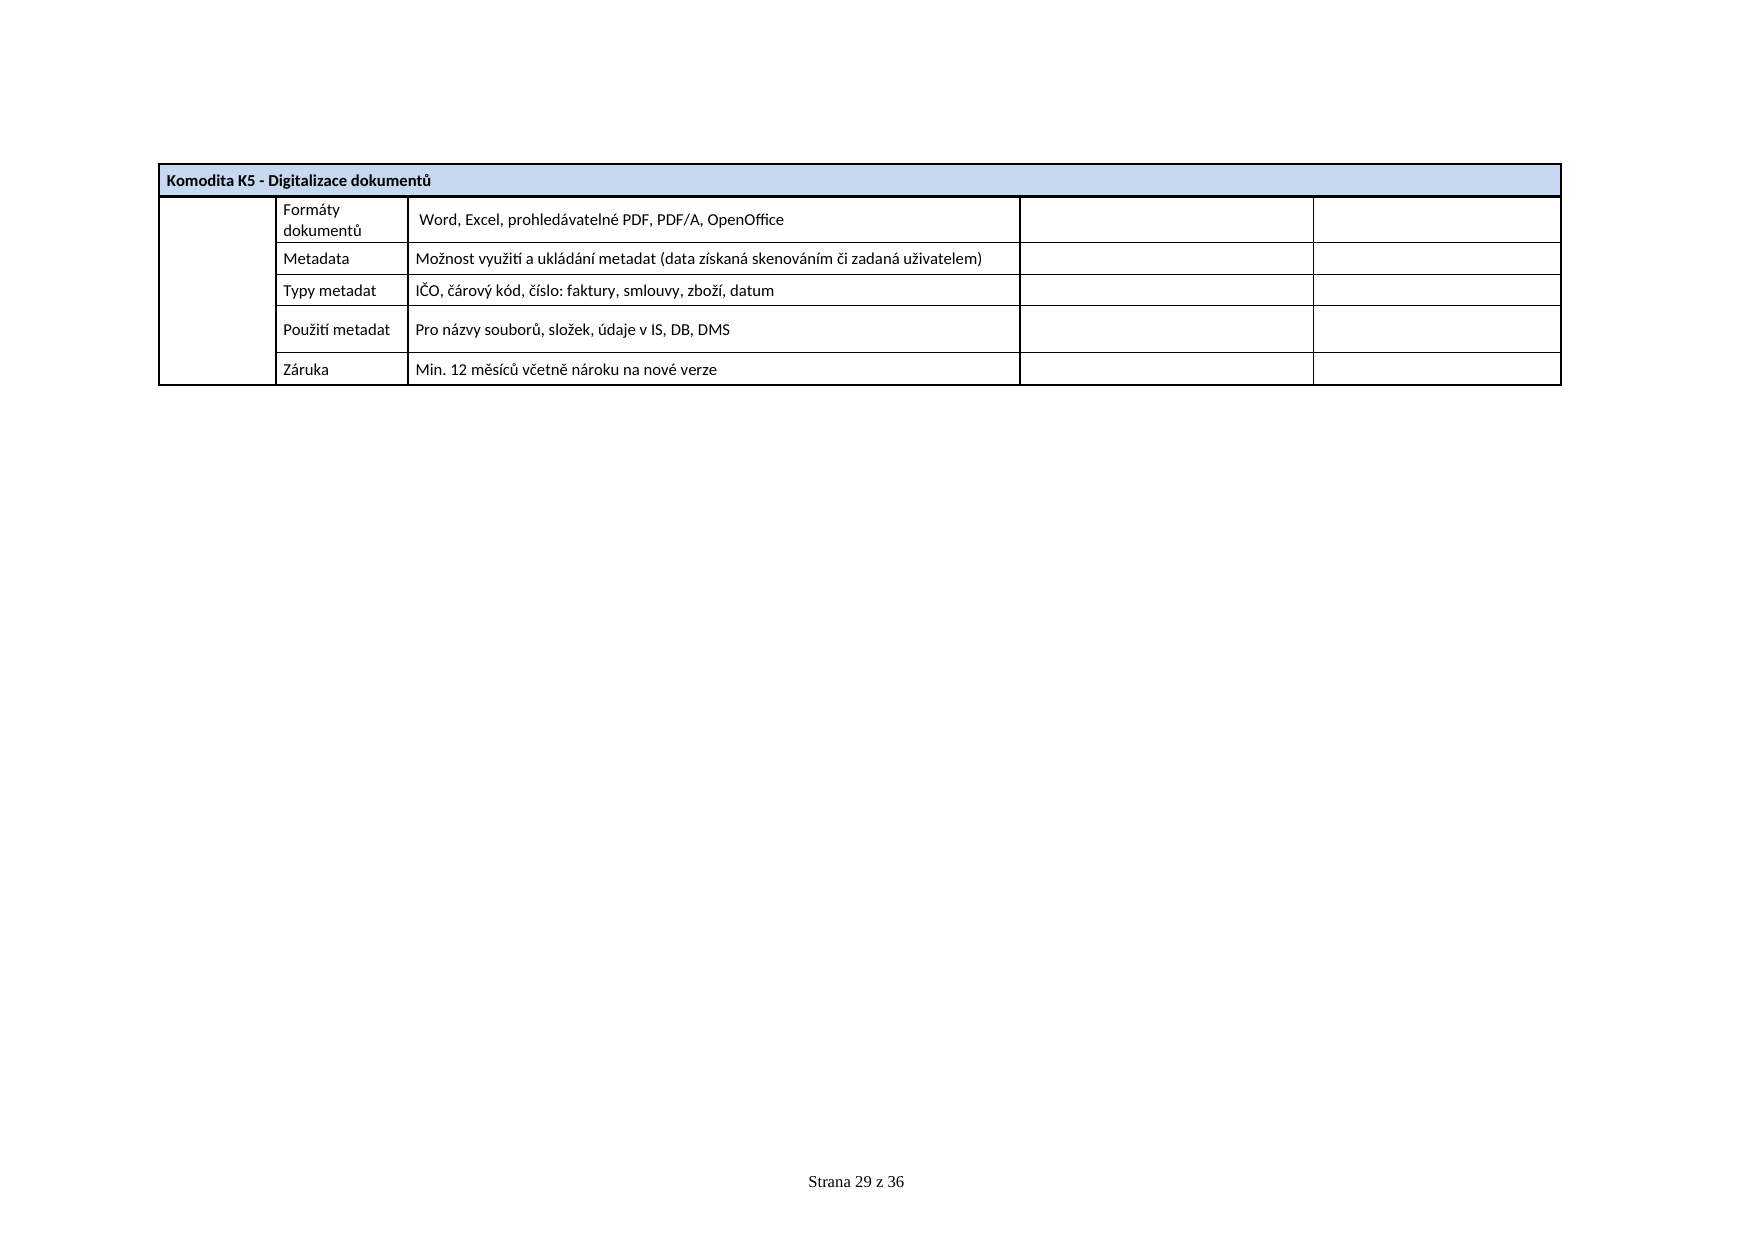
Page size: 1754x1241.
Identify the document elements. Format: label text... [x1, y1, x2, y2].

table_cell [1021, 243, 1313, 273]
table_cell Záruka [277, 353, 407, 384]
table_cell [1314, 306, 1560, 352]
table_cell [1314, 243, 1560, 273]
table_cell [1021, 306, 1313, 352]
table_cell [1021, 353, 1313, 384]
table_cell Word, Excel, prohledávatelné PDF, PDF/A, OpenOffice [409, 198, 1019, 242]
table_cell Typy metadat [277, 275, 407, 305]
table_cell [1314, 198, 1560, 242]
table_cell Možnost využití a ukládání metadat (data získaná skenováním či zadaná uživatelem) [409, 243, 1019, 273]
table_cell Min. 12 měsíců včetně nároku na nové verze [409, 353, 1019, 384]
table_cell IČO, čárový kód, číslo: faktury, smlouvy, zboží, datum [409, 275, 1019, 305]
table_cell Metadata [277, 243, 407, 273]
table_cell [1314, 353, 1560, 384]
table_cell Použití metadat [277, 306, 407, 352]
table_cell [1021, 198, 1313, 242]
table_cell Pro názvy souborů, složek, údaje v IS, DB, DMS [409, 306, 1019, 352]
table_cell Formáty dokumentů [277, 198, 407, 242]
table_cell [1314, 275, 1560, 305]
table_header Komodita K5 - Digitalizace dokumentů [160, 165, 1560, 195]
table_cell [1021, 275, 1313, 305]
